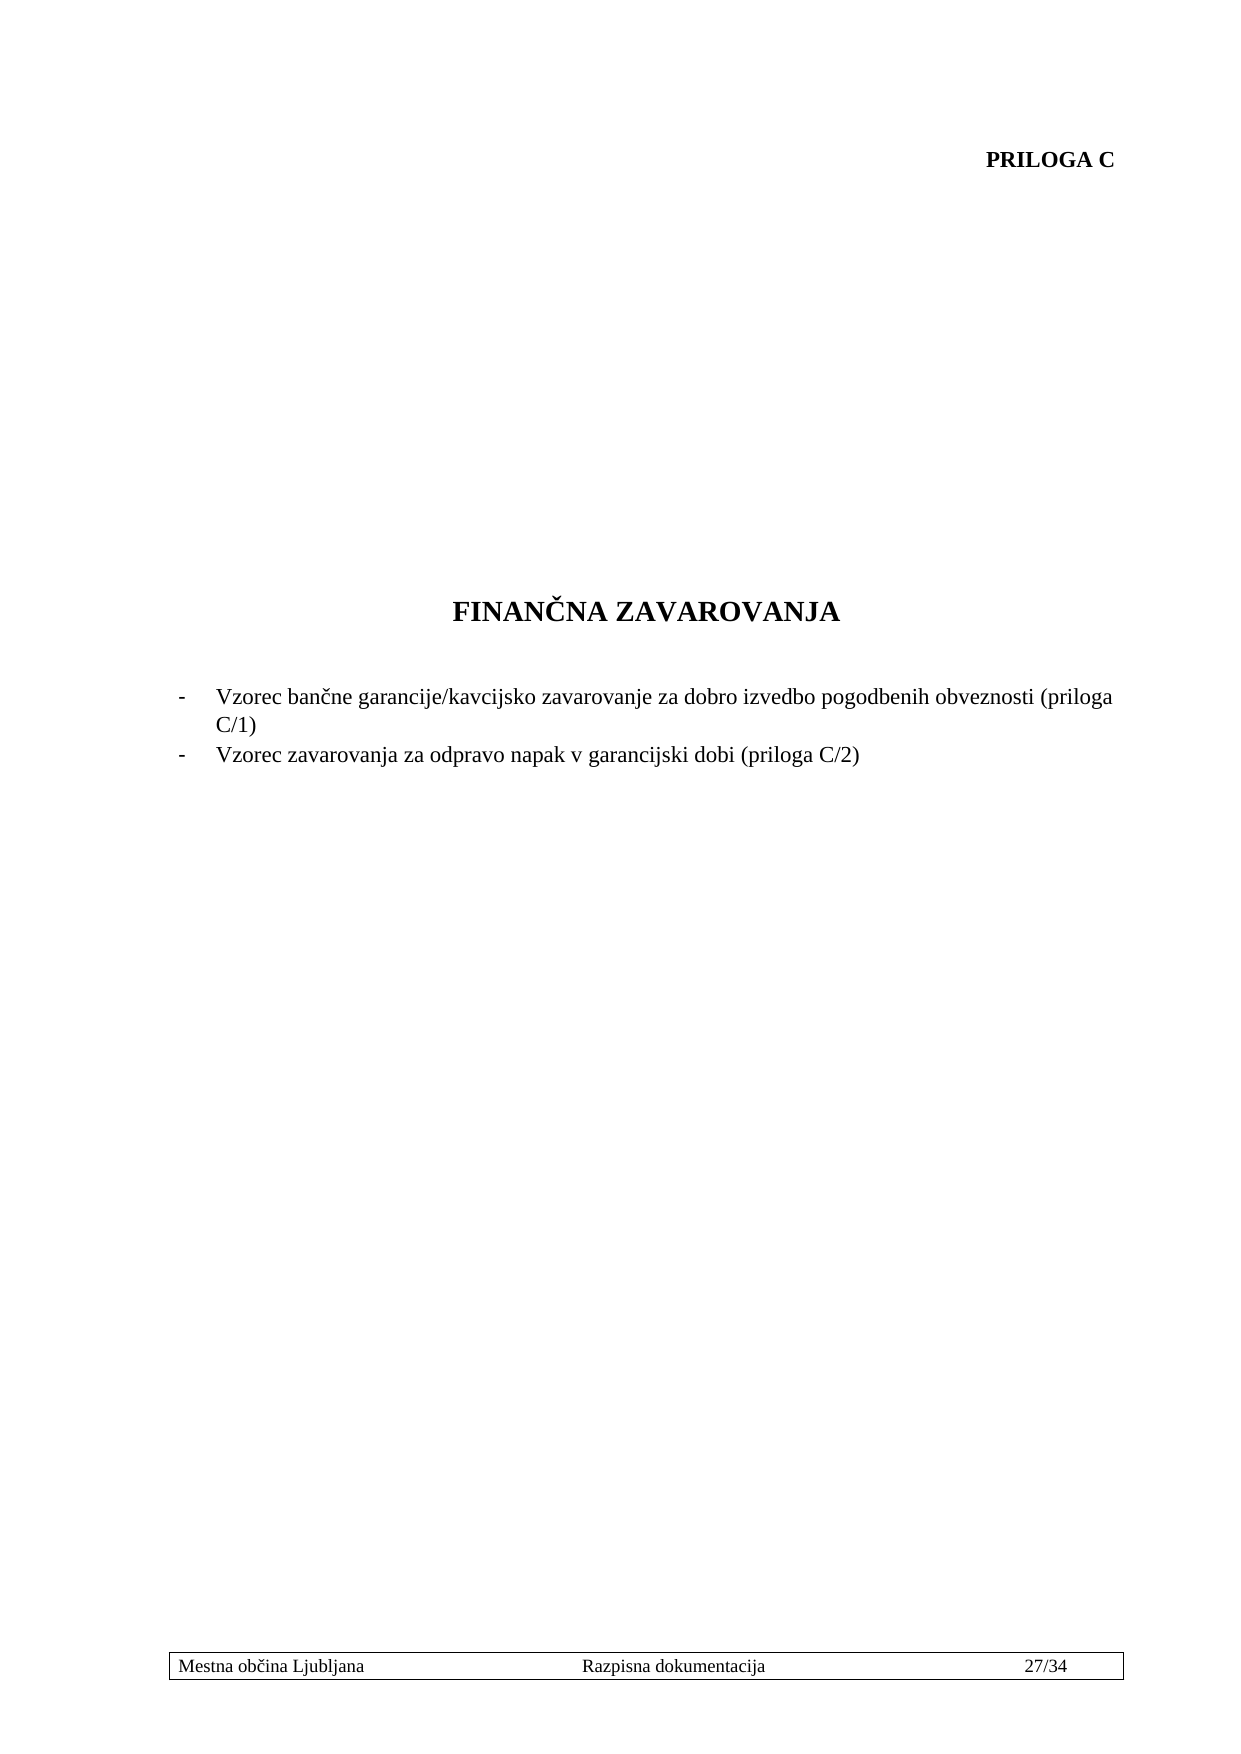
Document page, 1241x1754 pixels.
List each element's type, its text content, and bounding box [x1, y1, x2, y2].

list Vzorec bančne garancije/kavcijsko zavarovanje za dobro izvedbo pogodbenih obveznosti (priloga C/1) [178, 680, 1115, 738]
text FINANČNA ZAVAROVANJA [178, 594, 1115, 627]
list Vzorec zavarovanja za odpravo napak v garancijski dobi (priloga C/2) [178, 738, 1115, 769]
text PRILOGA C [66, 146, 1115, 172]
